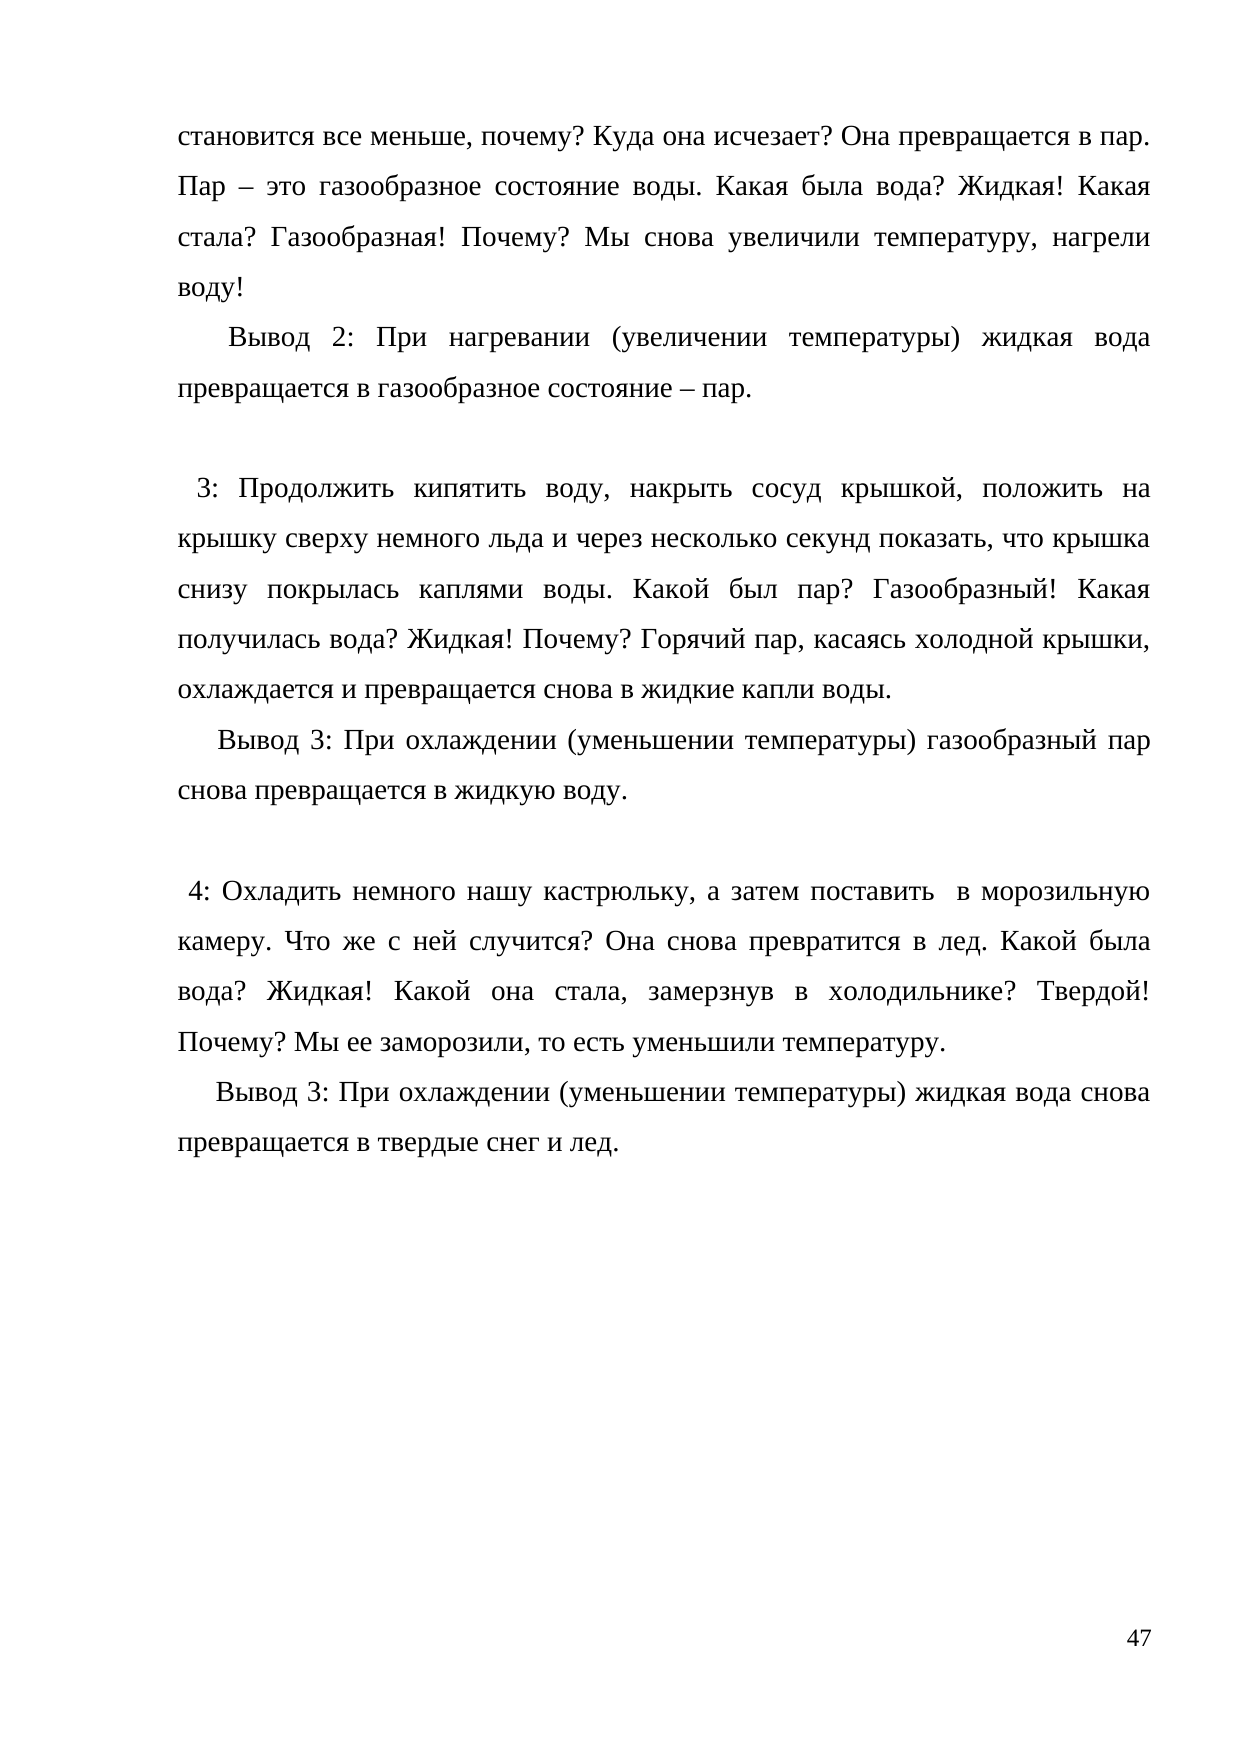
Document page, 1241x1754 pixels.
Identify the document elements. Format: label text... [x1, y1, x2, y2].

text Вывод 3: При охлаждении (уменьшении температуры) жидкая вода снова превращается в твердые снег и лед. [177, 1074, 1152, 1158]
text Вывод 3: При охлаждении (уменьшении температуры) газообразный пар снова превращается в жидкую воду. [177, 722, 1152, 806]
text 4: Охладить немного нашу кастрюльку, а затем поставить в морозильную камеру. Что же с ней случится? Она снова превратится в лед. Какой была вода? Жидкая! Какой она стала, замерзнув в холодильнике? Твердой! Почему? Мы ее заморозили, то есть уменьшили температуру. [177, 873, 1152, 1057]
text 3: Продолжить кипятить воду, накрыть сосуд крышкой, положить на крышку сверху немного льда и через несколько секунд показать, что крышка снизу покрылась каплями воды. Какой был пар? Газообразный! Какая получилась вода? Жидкая! Почему? Горячий пар, касаясь холодной крышки, охлаждается и превращается снова в жидкие капли воды. [177, 470, 1152, 705]
text Вывод 2: При нагревании (увеличении температуры) жидкая вода превращается в газообразное состояние – пар. [177, 319, 1152, 403]
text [177, 118, 1152, 303]
